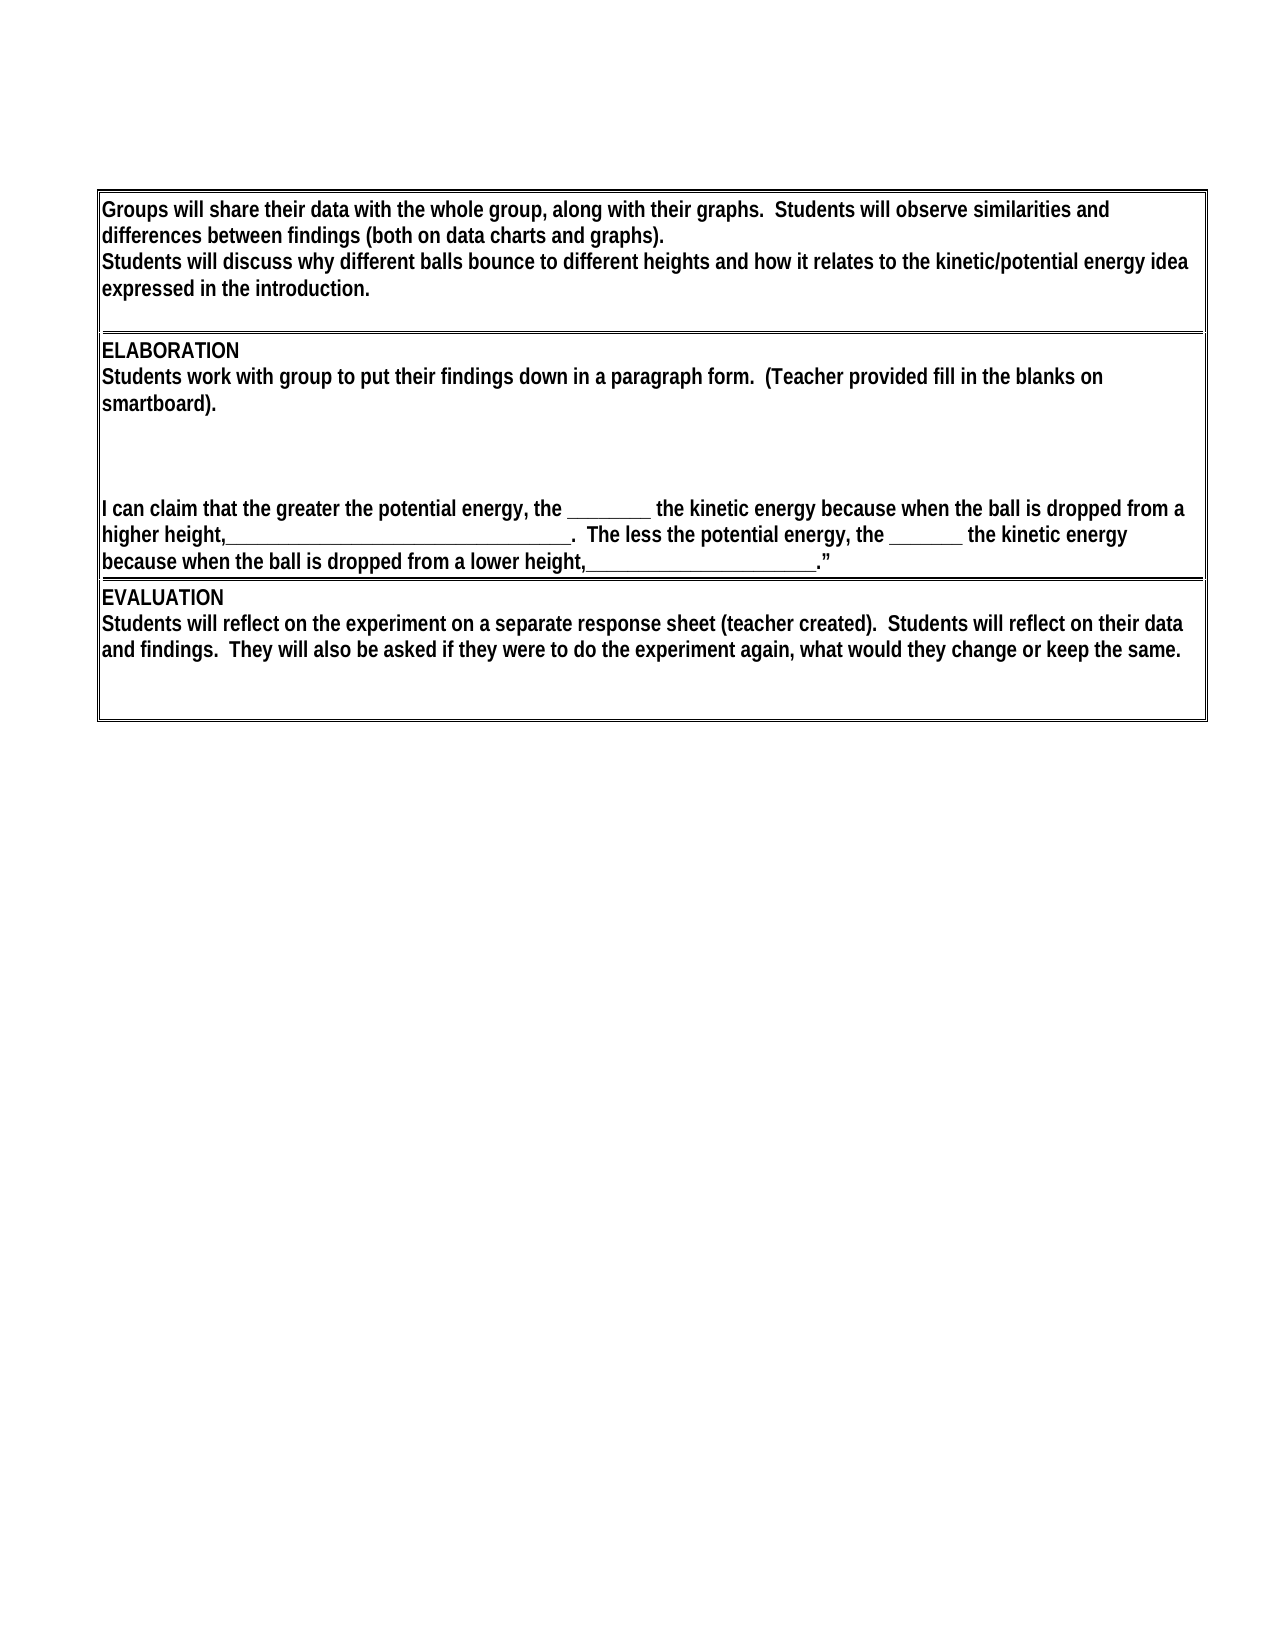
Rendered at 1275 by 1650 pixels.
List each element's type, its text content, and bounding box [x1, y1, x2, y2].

table_cell EVALUATION Students will reflect on the experiment on a separate response sheet (teacher created). Students will reflect on their data and findings. They will also be asked if they were to do the experiment again, what would they change or keep the same. [100, 577, 1205, 718]
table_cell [100, 193, 1205, 331]
table_cell ELABORATION Students work with group to put their findings down in a paragraph form. (Teacher provided fill in the blanks on smartboard). I can claim that the greater the potential energy, the ________ the kinetic energy because when the ball is dropped from a higher height,_________________________________. The less the potential energy, the _______ the kinetic energy because when the ball is dropped from a lower height,______________________.” [99, 331, 1206, 577]
